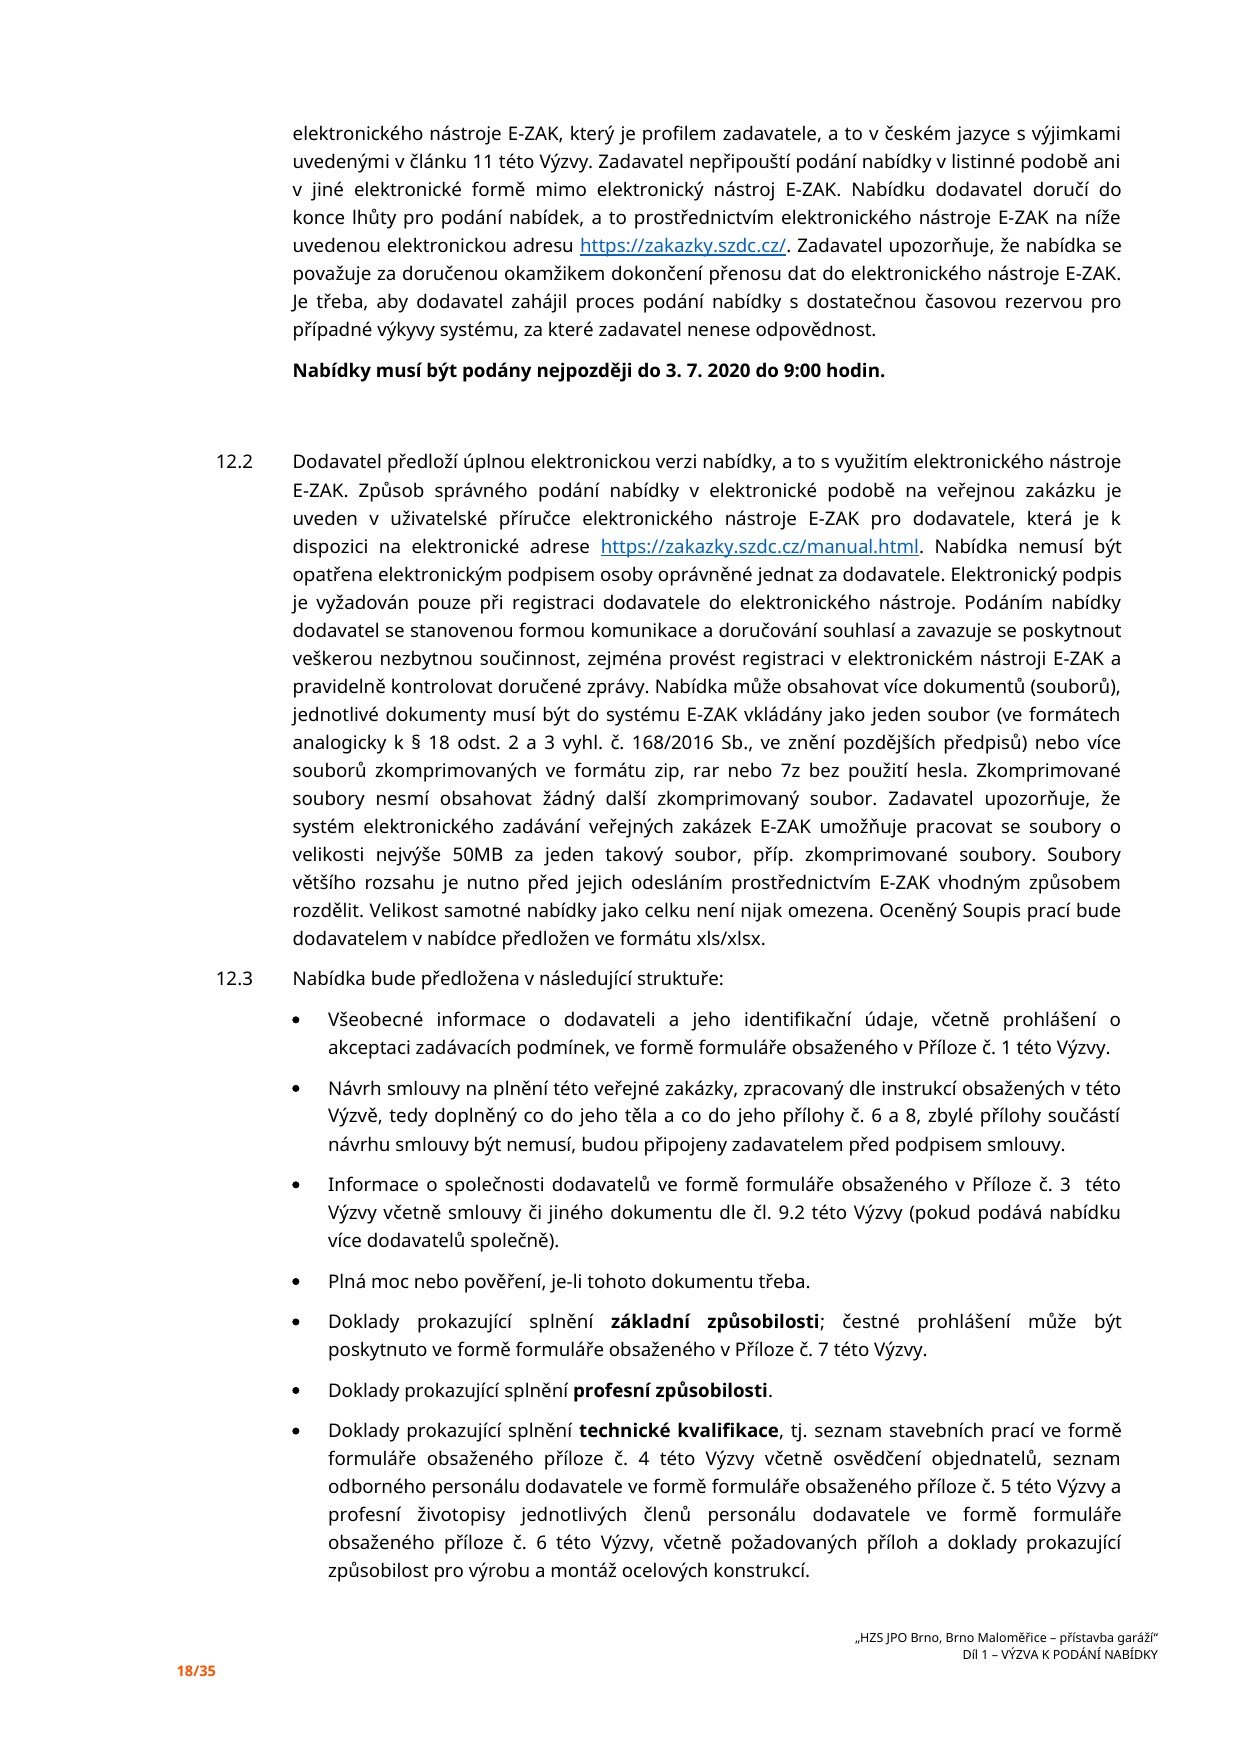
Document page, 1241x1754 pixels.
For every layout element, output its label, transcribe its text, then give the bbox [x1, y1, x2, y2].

text Doklady prokazující splnění profesní způsobilosti. [292, 1377, 1122, 1402]
text Nabídka bude předložena v následující struktuře: [216, 966, 1122, 991]
text Informace o společnosti dodavatelů ve formě formuláře obsaženého v Příloze č. 3 této Výzvy včetně smlouvy či jiného dokumentu dle čl. 9.2 této Výzvy (pokud podává nabídku více dodavatelů společně). [292, 1171, 1122, 1253]
text Nabídky musí být podány nejpozději do 3. 7. 2020 do 9:00 hodin. [292, 357, 1122, 383]
text Všeobecné informace o dodavateli a jeho identifikační údaje, včetně prohlášení o akceptaci zadávacích podmínek, ve formě formuláře obsaženého v Příloze č. 1 této Výzvy. [292, 1006, 1122, 1060]
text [216, 121, 1122, 342]
text Plná moc nebo pověření, je-li tohoto dokumentu třeba. [292, 1268, 1122, 1293]
text Dodavatel předloží úplnou elektronickou verzi nabídky, a to s využitím elektronického nástroje E-ZAK. Způsob správného podání nabídky v elektronické podobě na veřejnou zakázku je uveden v uživatelské příručce elektronického nástroje E-ZAK pro dodavatele, která je k dispozici na elektronické adrese https://zakazky.szdc.cz/manual.html. Nabídka nemusí být opatřena elektronickým podpisem osoby oprávněné jednat za dodavatele. Elektronický podpis je vyžadován pouze při registraci dodavatele do elektronického nástroje. Podáním nabídky dodavatel se stanovenou formou komunikace a doručování souhlasí a zavazuje se poskytnout veškerou nezbytnou součinnost, zejména provést registraci v elektronickém nástroji E-ZAK a pravidelně kontrolovat doručené zprávy. Nabídka může obsahovat více dokumentů (souborů), jednotlivé dokumenty musí být do systému E-ZAK vkládány jako jeden soubor (ve formátech analogicky k § 18 odst. 2 a 3 vyhl. č. 168/2016 Sb., ve znění pozdějších předpisů) nebo více souborů zkomprimovaných ve formátu zip, rar nebo 7z bez použití hesla. Zkomprimované soubory nesmí obsahovat žádný další zkomprimovaný soubor. Zadavatel upozorňuje, že systém elektronického zadávání veřejných zakázek E-ZAK umožňuje pracovat se soubory o velikosti nejvýše 50MB za jeden takový soubor, příp. zkomprimované soubory. Soubory většího rozsahu je nutno před jejich odesláním prostřednictvím E-ZAK vhodným způsobem rozdělit. Velikost samotné nabídky jako celku není nijak omezena. Oceněný Soupis prací bude dodavatelem v nabídce předložen ve formátu xls/xlsx. [216, 449, 1122, 951]
text Doklady prokazující splnění technické kvalifikace, tj. seznam stavebních prací ve formě formuláře obsaženého příloze č. 4 této Výzvy včetně osvědčení objednatelů, seznam odborného personálu dodavatele ve formě formuláře obsaženého příloze č. 5 této Výzvy a profesní životopisy jednotlivých členů personálu dodavatele ve formě formuláře obsaženého příloze č. 6 této Výzvy, včetně požadovaných příloh a doklady prokazující způsobilost pro výrobu a montáž ocelových konstrukcí. [292, 1417, 1122, 1583]
text Návrh smlouvy na plnění této veřejné zakázky, zpracovaný dle instrukcí obsažených v této Výzvě, tedy doplněný co do jeho těla a co do jeho přílohy č. 6 a 8, zbylé přílohy součástí návrhu smlouvy být nemusí, budou připojeny zadavatelem před podpisem smlouvy. [292, 1075, 1122, 1156]
text Doklady prokazující splnění základní způsobilosti; čestné prohlášení může být poskytnuto ve formě formuláře obsaženého v Příloze č. 7 této Výzvy. [292, 1308, 1122, 1362]
